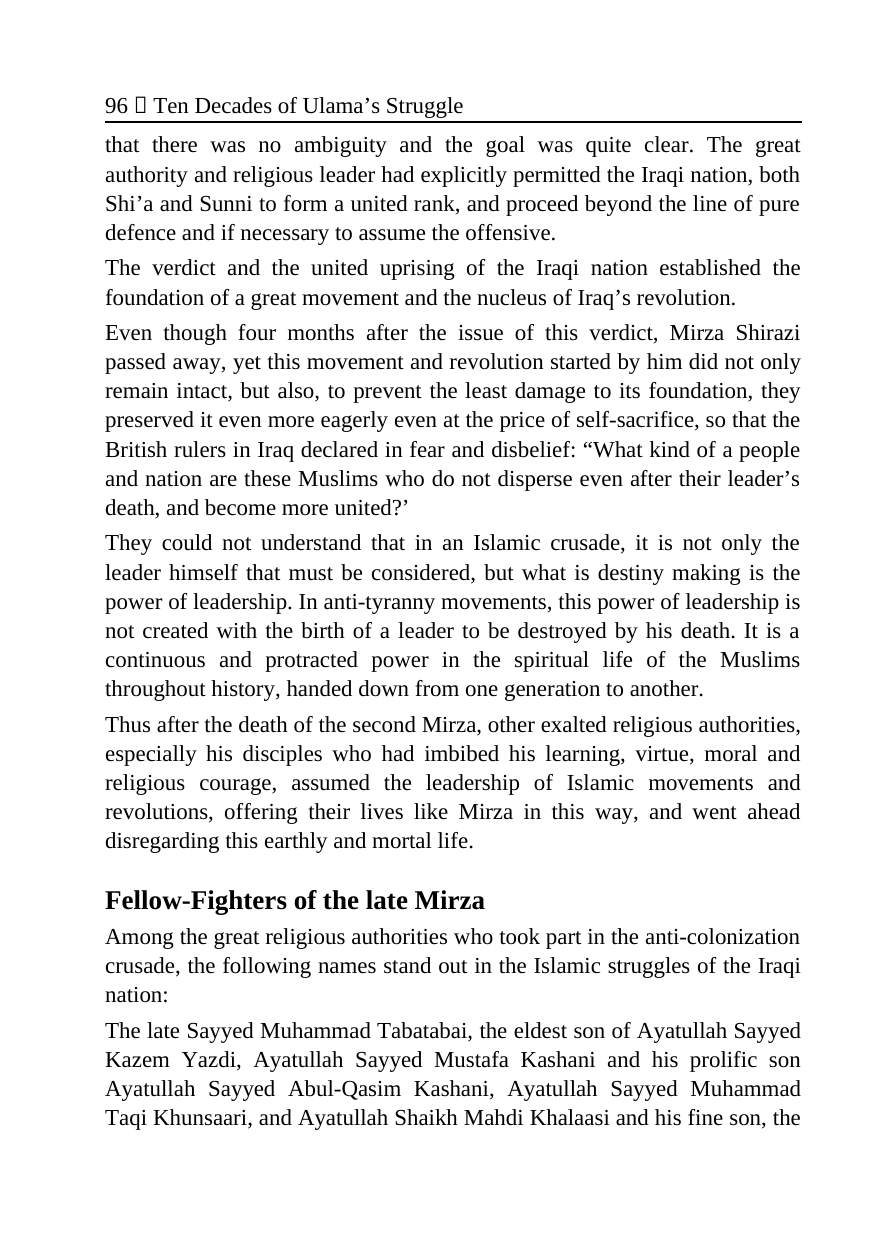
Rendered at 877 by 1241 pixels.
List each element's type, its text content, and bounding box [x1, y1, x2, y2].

text The verdict and the united uprising of the Iraqi nation established the foundation of a great movement and the nucleus of Iraq’s revolution. [105, 252, 802, 311]
text Thus after the death of the second Mirza, other exalted religious authorities, especially his disciples who had imbibed his learning, virtue, moral and religious courage, assumed the leadership of Islamic movements and revolutions, offering their lives like Mirza in this way, and went ahead disregarding this earthly and mortal life. [105, 709, 802, 854]
text Among the great religious authorities who took part in the anti-colonization crusade, the following names stand out in the Islamic struggles of the Iraqi nation: [105, 921, 802, 1009]
text Even though four months after the issue of this verdict, Mirza Shirazi passed away, yet this movement and revolution started by him did not only remain intact, but also, to prevent the least damage to its foundation, they preserved it even more eagerly even at the price of self-sacrifice, so that the British rulers in Iraq declared in fear and disbelief: “What kind of a people and nation are these Muslims who do not disperse even after their leader’s death, and become more united?’ [105, 317, 802, 521]
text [105, 1015, 802, 1132]
text They could not understand that in an Islamic crusade, it is not only the leader himself that must be considered, but what is destiny making is the power of leadership. In anti-tyranny movements, this power of leadership is not created with the birth of a leader to be destroyed by his death. It is a continuous and protracted power in the spiritual life of the Muslims throughout history, handed down from one generation to another. [105, 527, 802, 702]
subtitle Fellow-Fighters of the late Mirza [105, 884, 802, 915]
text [105, 129, 802, 246]
